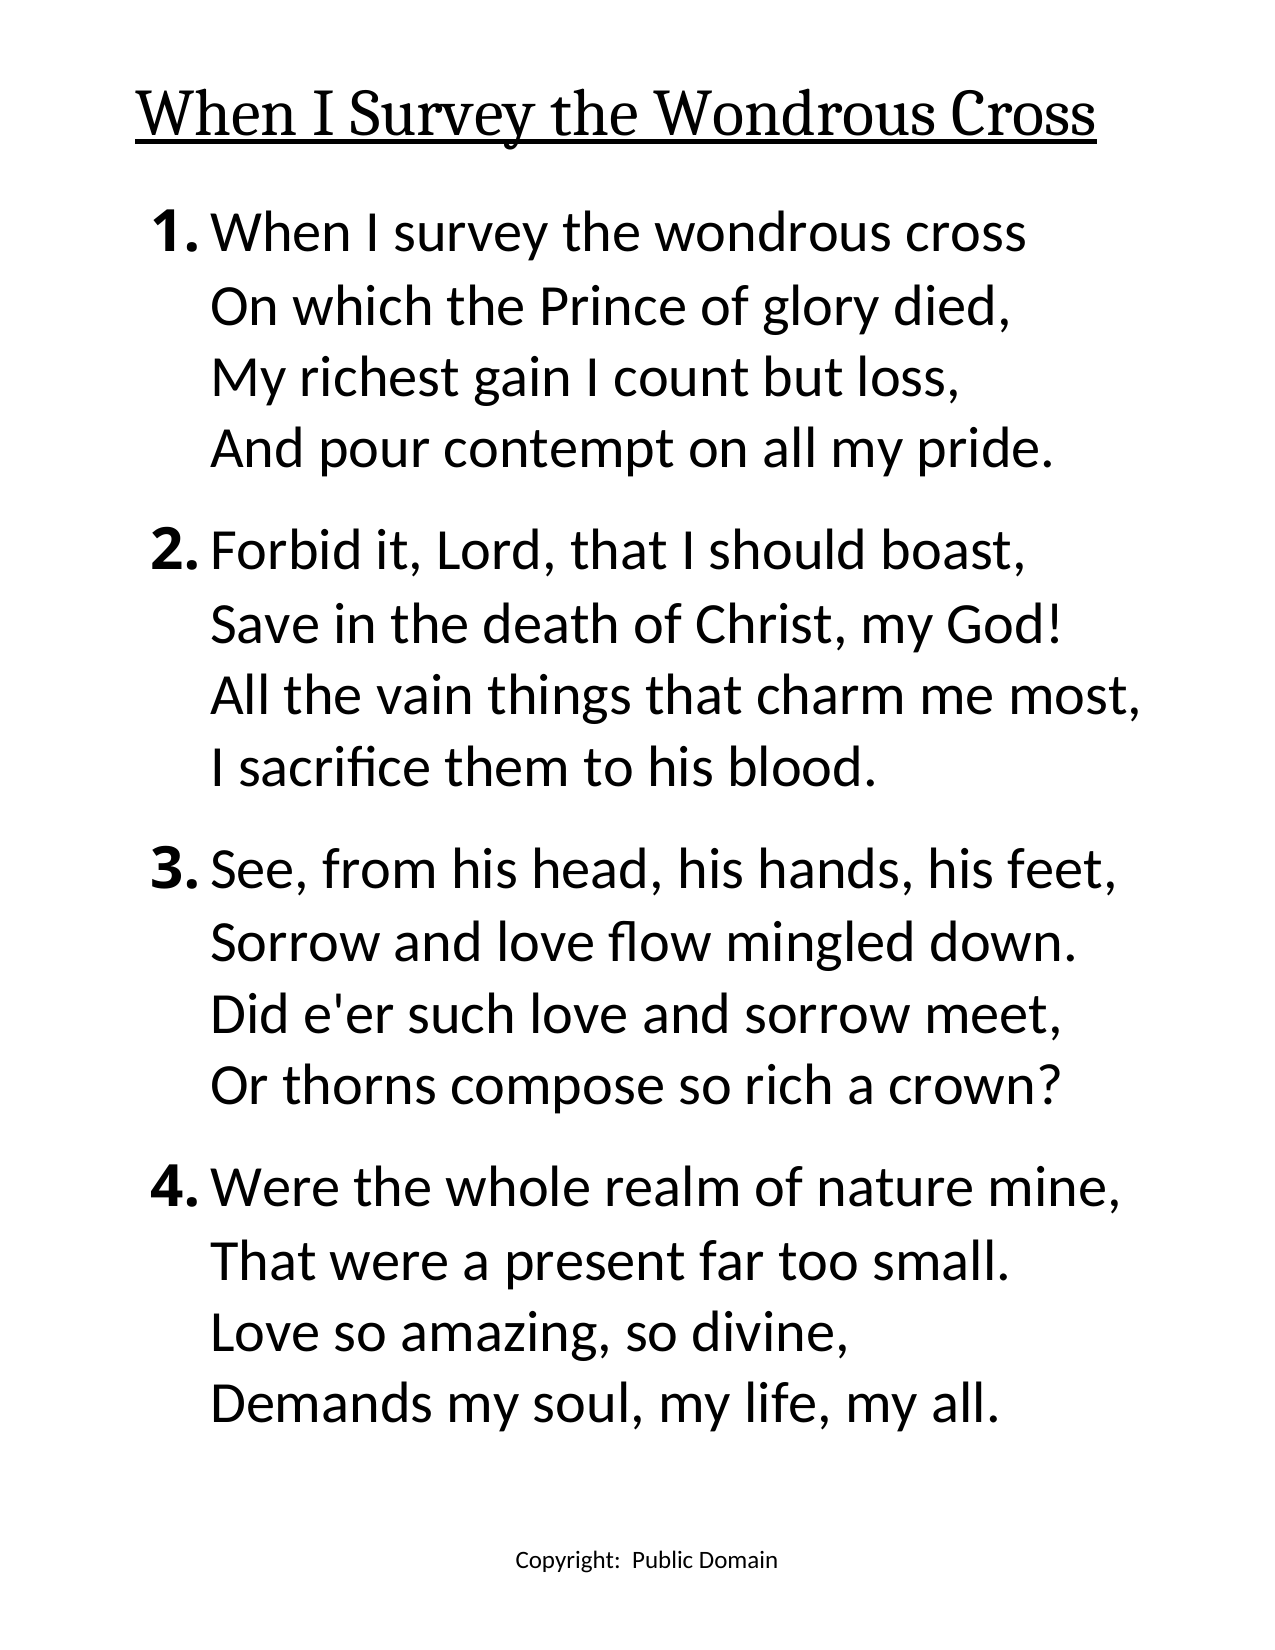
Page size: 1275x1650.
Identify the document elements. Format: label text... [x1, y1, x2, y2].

list See, from his head, his hands, his feet, Sorrow and love flow mingled down. Did e'er such love and sorrow meet, Or thorns compose so rich a crown? [150, 826, 1215, 1119]
list Forbid it, Lord, that I should boast, Save in the death of Christ, my God! All the vain things that charm me most, I sacrifice them to his blood. [150, 507, 1215, 801]
list When I survey the wondrous cross On which the Prince of glory died, My richest gain I count but loss, And pour contempt on all my pride. [150, 189, 1215, 482]
text When I Survey the Wondrous Cross [135, 75, 1215, 152]
list Were the whole realm of nature mine, That were a present far too small. Love so amazing, so divine, Demands my soul, my life, my all. [150, 1144, 1215, 1437]
